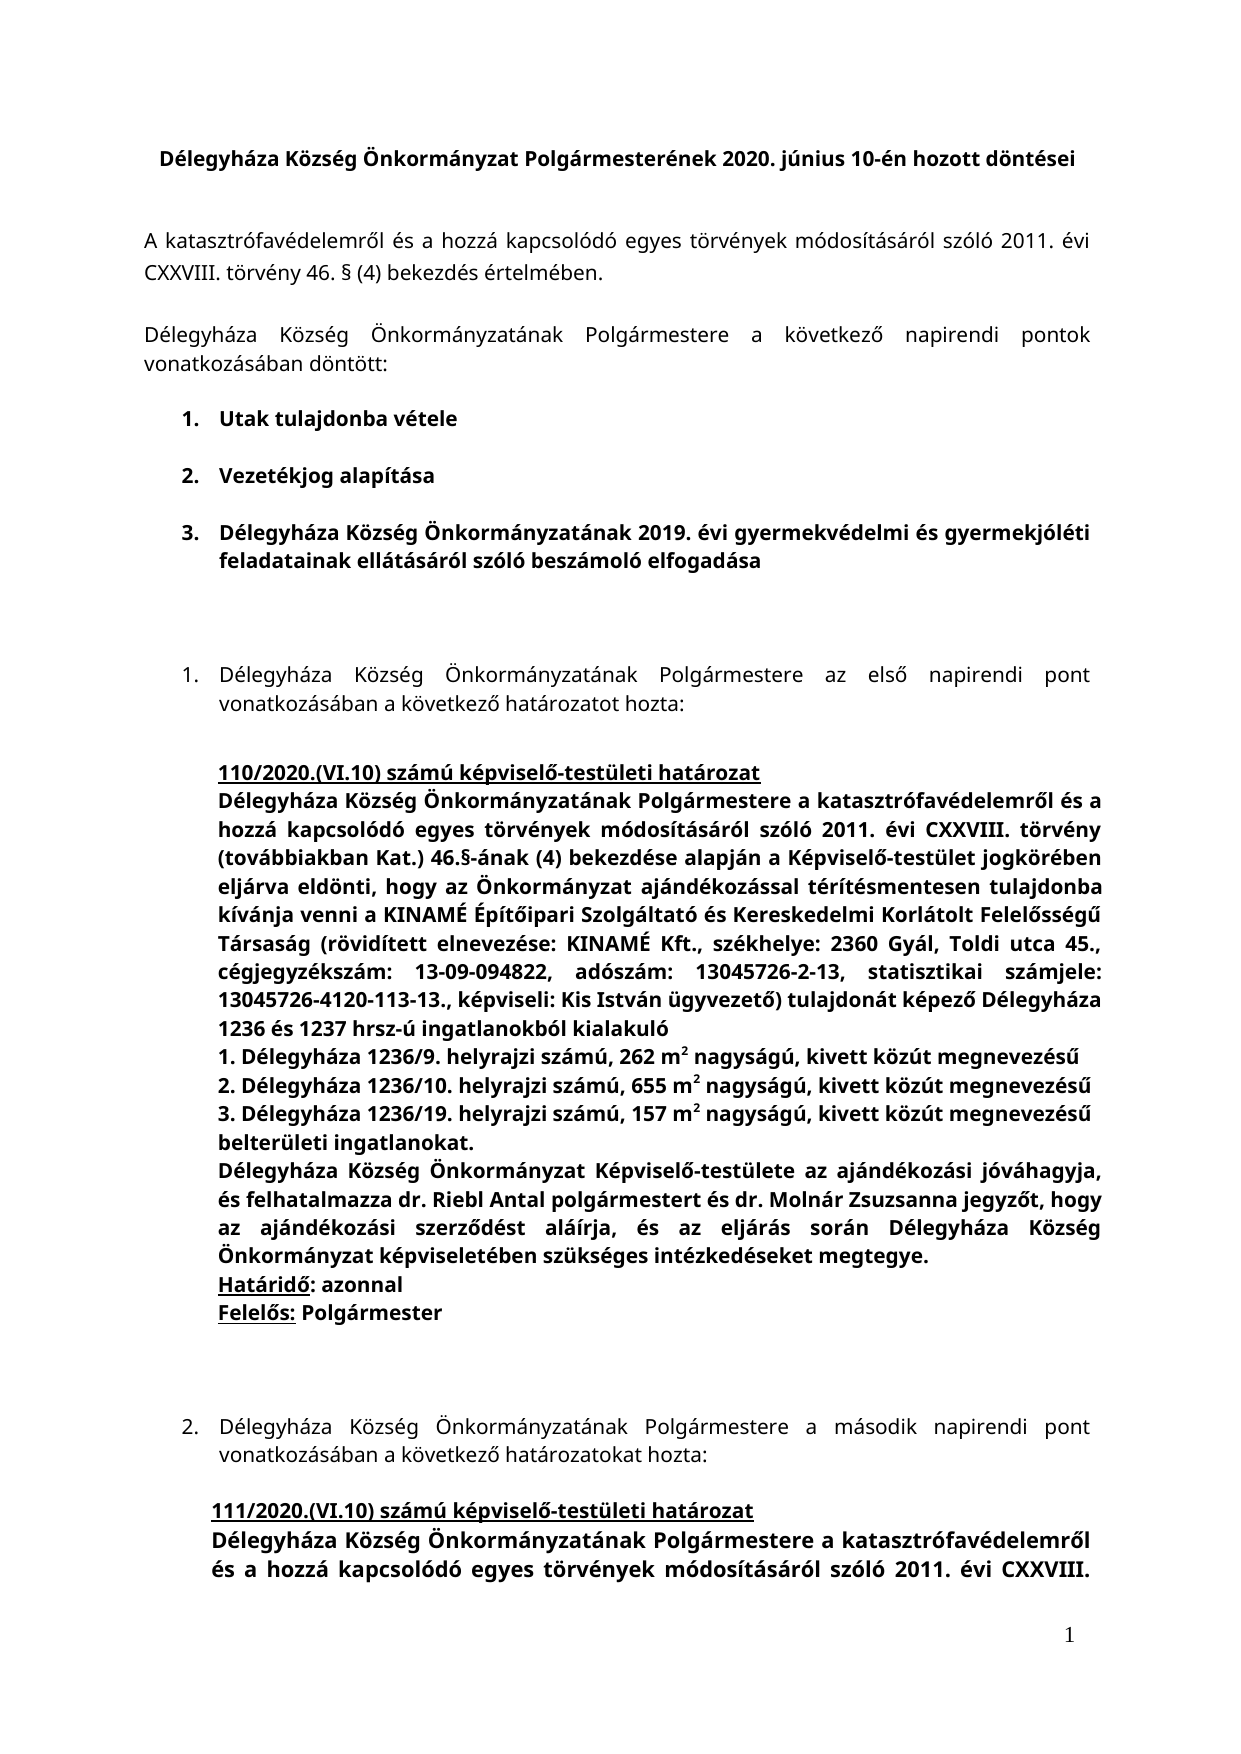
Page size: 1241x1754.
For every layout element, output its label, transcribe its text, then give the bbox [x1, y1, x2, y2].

list Délegyháza Község Önkormányzatának Polgármestere a második napirendi pont vonatkozásában a következő határozatokat hozta: [181, 1412, 1091, 1469]
text 110/2020.(VI.10) számú képviselő-testületi határozat [218, 758, 1103, 787]
text 3. Délegyháza 1236/19. helyrajzi számú, 157 m2 nagyságú, kivett közút megnevezésű [218, 1099, 1103, 1128]
text Délegyháza Község Önkormányzatának Polgármestere a katasztrófavédelemről és a hozzá kapcsolódó egyes törvények módosításáról szóló 2011. évi CXXVIII. törvény (továbbiakban Kat.) 46.§-ának (4) bekezdése alapján a Képviselő-testület jogkörében eljárva eldönti, hogy az Önkormányzat ajándékozással térítésmentesen tulajdonba kívánja venni a KINAMÉ Építőipari Szolgáltató és Kereskedelmi Korlátolt Felelősségű Társaság (rövidített elnevezése: KINAMÉ Kft., székhelye: 2360 Gyál, Toldi utca 45., cégjegyzékszám: 13-09-094822, adószám: 13045726-2-13, statisztikai számjele: 13045726-4120-113-13., képviseli: Kis István ügyvezető) tulajdonát képező Délegyháza 1236 és 1237 hrsz-ú ingatlanokból kialakuló [218, 787, 1103, 1042]
text A katasztrófavédelemről és a hozzá kapcsolódó egyes törvények módosításáról szóló 2011. évi CXXVIII. törvény 46. § (4) bekezdés értelmében. [144, 227, 1091, 286]
text Határidő: azonnal [218, 1270, 1103, 1298]
list Vezetékjog alapítása [181, 461, 1091, 490]
text Délegyháza Község Önkormányzatának Polgármestere a következő napirendi pontok vonatkozásában döntött: [144, 320, 1091, 377]
text 1. Délegyháza 1236/9. helyrajzi számú, 262 m2 nagyságú, kivett közút megnevezésű [218, 1042, 1103, 1071]
text 111/2020.(VI.10) számú képviselő-testületi határozat [211, 1496, 1103, 1524]
text Délegyháza Község Önkormányzat Polgármesterének 2020. június 10-én hozott döntései [144, 144, 1091, 172]
text belterületi ingatlanokat. [218, 1128, 1103, 1156]
text Felelős: Polgármester [218, 1298, 1103, 1327]
text Délegyháza Község Önkormányzat Képviselő-testülete az ajándékozási jóváhagyja, és felhatalmazza dr. Riebl Antal polgármestert és dr. Molnár Zsuzsanna jegyzőt, hogy az ajándékozási szerződést aláírja, és az eljárás során Délegyháza Község Önkormányzat képviseletében szükséges intézkedéseket megtegye. [218, 1156, 1103, 1270]
text 2. Délegyháza 1236/10. helyrajzi számú, 655 m2 nagyságú, kivett közút megnevezésű [218, 1071, 1103, 1099]
list Délegyháza Község Önkormányzatának 2019. évi gyermekvédelmi és gyermekjóléti feladatainak ellátásáról szóló beszámoló elfogadása [181, 518, 1091, 575]
list Utak tulajdonba vétele [181, 404, 1091, 433]
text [211, 1524, 1091, 1584]
list Délegyháza Község Önkormányzatának Polgármestere az első napirendi pont vonatkozásában a következő határozatot hozta: [181, 660, 1091, 717]
